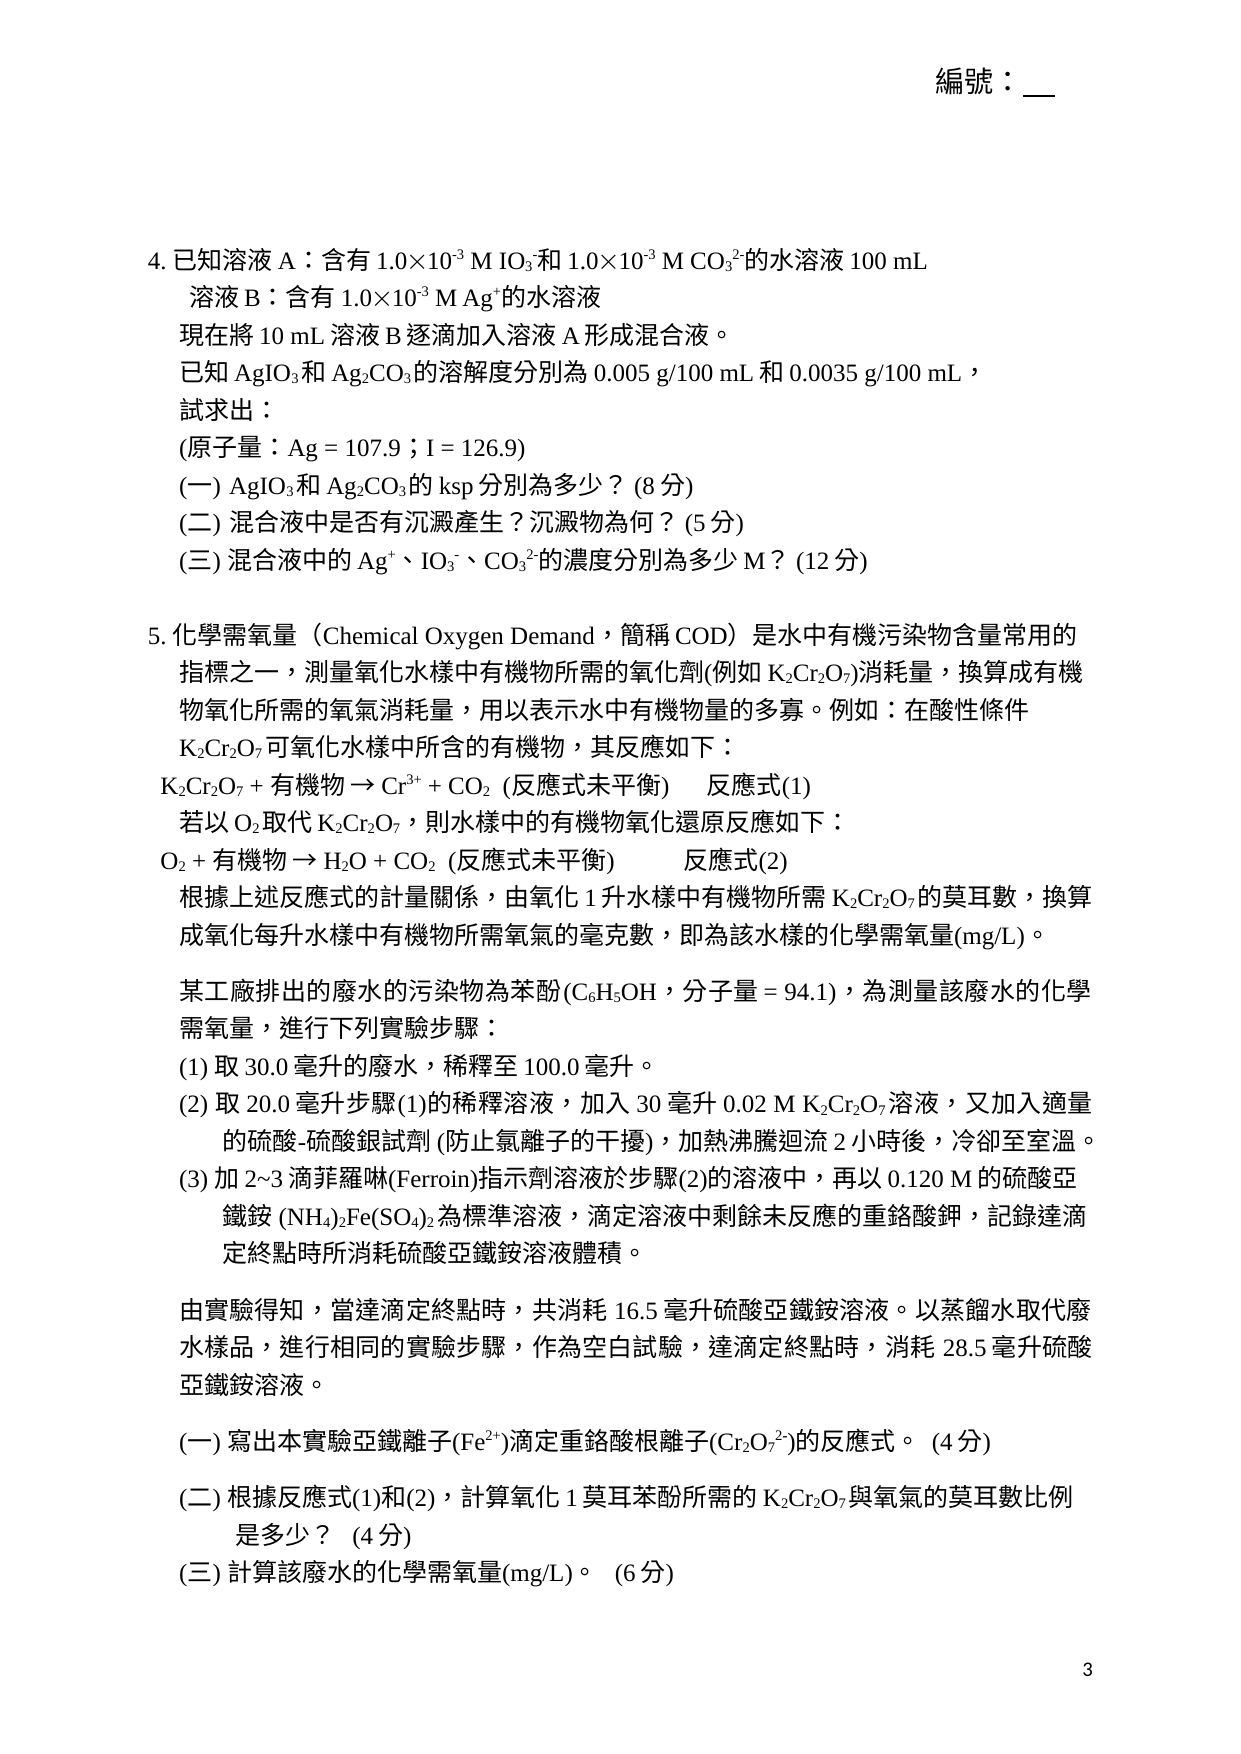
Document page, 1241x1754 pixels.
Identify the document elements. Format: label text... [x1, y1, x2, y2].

text (2) 取20.0毫升步驟(1)的稀釋溶液，加入30毫升0.02 M K2Cr2O7溶液，又加入適量的硫酸-硫酸銀試劑 (防止氯離子的干擾)，加熱沸騰迴流2小時後，冷卻至室溫。 [179, 1083, 1092, 1158]
text 已知AgIO3和Ag2CO3的溶解度分別為0.005 g/100 mL和0.0035 g/100 mL， 試求出： [179, 352, 1092, 427]
text (3) 加2~3滴菲羅啉(Ferroin)指示劑溶液於步驟(2)的溶液中，再以0.120 M的硫酸亞鐵銨 (NH4)2Fe(SO4)2為標準溶液，滴定溶液中剩餘未反應的重鉻酸鉀，記錄達滴定終點時所消耗硫酸亞鐵銨溶液體積。 [179, 1158, 1092, 1271]
text (1) 取30.0毫升的廢水，稀釋至100.0毫升。 [179, 1046, 1092, 1083]
text 若以O2取代K2Cr2O7，則水樣中的有機物氧化還原反應如下： [179, 802, 1092, 839]
text (原子量：Ag = 107.9；I = 126.9) [179, 427, 1092, 464]
text 5. 化學需氧量（Chemical Oxygen Demand，簡稱COD）是水中有機污染物含量常用的指標之一，測量氧化水樣中有機物所需的氧化劑(例如K2Cr2O7)消耗量，換算成有機物氧化所需的氧氣消耗量，用以表示水中有機物量的多寡。例如：在酸性條件K2Cr2O7可氧化水樣中所含的有機物，其反應如下： [148, 614, 1092, 764]
text 由實驗得知，當達滴定終點時，共消耗16.5毫升硫酸亞鐵銨溶液。以蒸餾水取代廢水樣品，進行相同的實驗步驟，作為空白試驗，達滴定終點時，消耗28.5毫升硫酸亞鐵銨溶液。 [179, 1289, 1092, 1402]
text 現在將10 mL溶液B逐滴加入溶液A形成混合液。 [179, 314, 1092, 352]
text 4. 已知溶液A：含有1.010-3 M IO3-和1.010-3 M CO32-的水溶液100 mL [148, 239, 1092, 277]
text (三) 計算該廢水的化學需氧量(mg/L)。 (6分) [179, 1552, 1092, 1589]
text K2Cr2O7 + 有機物 → Cr3+ + CO2 (反應式未平衡) 反應式(1) [91, 764, 1146, 802]
text O2 + 有機物 → H2O + CO2 (反應式未平衡) 反應式(2) [91, 839, 1146, 877]
text (一) AgIO3和Ag2CO3的ksp分別為多少？ (8分) [179, 464, 1092, 502]
text (三) 混合液中的Ag+、IO3-、CO32-的濃度分別為多少M？ (12分) [179, 539, 1092, 577]
text (二) 根據反應式(1)和(2)，計算氧化1莫耳苯酚所需的K2Cr2O7與氧氣的莫耳數比例是多少？ (4分) [179, 1477, 1092, 1552]
text 溶液B：含有1.010-3 M Ag+的水溶液 [148, 277, 1092, 314]
text 根據上述反應式的計量關係，由氧化1升水樣中有機物所需K2Cr2O7的莫耳數，換算成氧化每升水樣中有機物所需氧氣的毫克數，即為該水樣的化學需氧量(mg/L)。 [179, 877, 1092, 952]
text (二) 混合液中是否有沉澱產生？沉澱物為何？ (5分) [179, 502, 1092, 539]
text (一) 寫出本實驗亞鐵離子(Fe2+)滴定重鉻酸根離子(Cr2O72)的反應式。 (4分) [179, 1421, 1092, 1458]
text 某工廠排出的廢水的污染物為苯酚(C6H5OH，分子量 = 94.1)，為測量該廢水的化學需氧量，進行下列實驗步驟： [179, 971, 1092, 1046]
